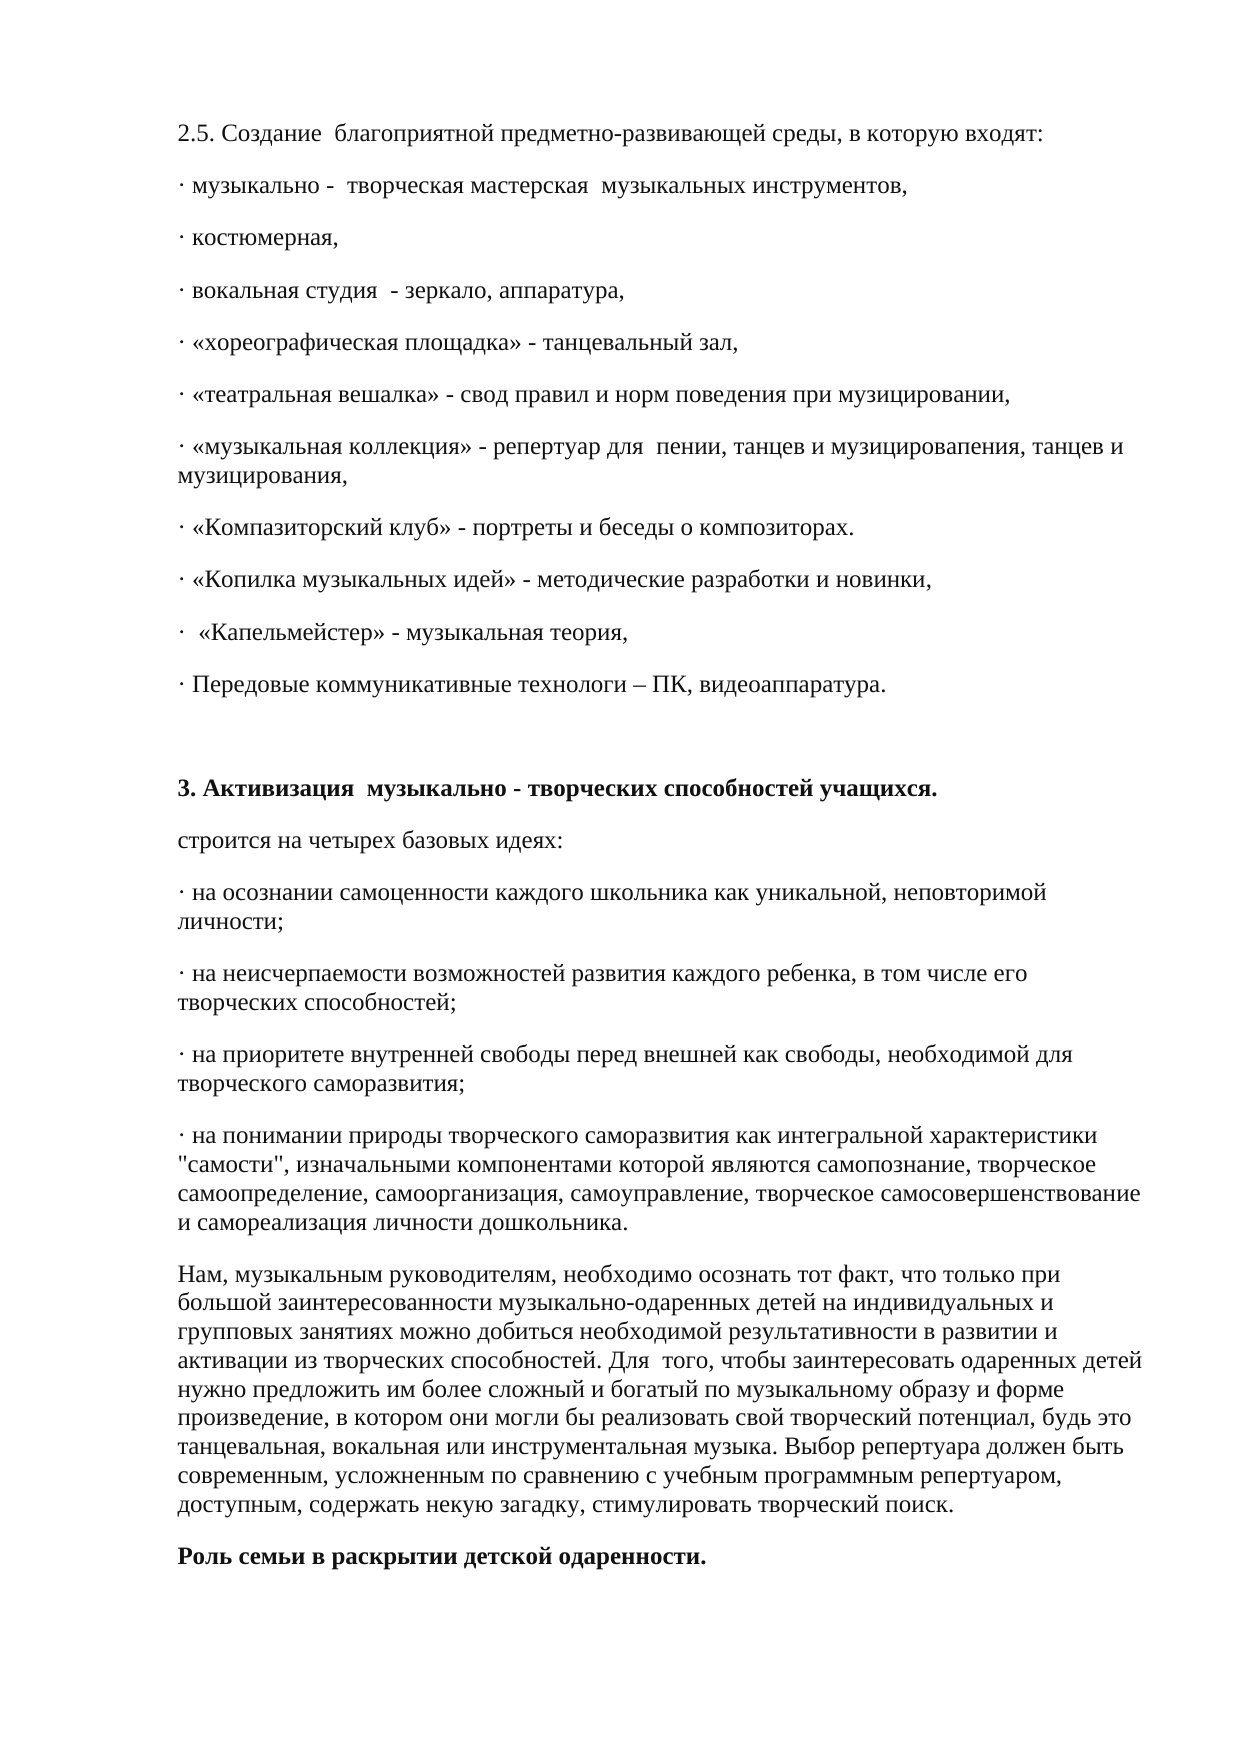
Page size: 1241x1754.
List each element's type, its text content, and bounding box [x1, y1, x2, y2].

text Нам, музыкальным руководителям, необходимо осознать тот факт, что только при большой заинтересованности музыкально-одаренных детей на индивидуальных и групповых занятиях можно добиться необходимой результативности в развитии и активации из творческих способностей. Для того, чтобы заинтересовать одаренных детей нужно предложить им более сложный и богатый по музыкальному образу и форме произведение, в котором они могли бы реализовать свой творческий потенциал, будь это танцевальная, вокальная или инструментальная музыка. Выбор репертуара должен быть современным, усложненным по сравнению с учебным программным репертуаром, доступным, содержать некую загадку, стимулировать творческий поиск. [177, 1259, 1152, 1517]
text 3. Активизация музыкально - творческих способностей учащихся. [177, 773, 1152, 802]
text · «музыкальная коллекция» - репертуар для пении, танцев и музицировапения, танцев и музицирования, [177, 431, 1152, 489]
text · на осознании самоценности каждого школьника как уникальной, неповторимой личности; [177, 877, 1152, 935]
text Роль семьи в раскрытии детской одаренности. [177, 1541, 1152, 1570]
text · «Компазиторский клуб» - портреты и беседы о композиторах. [177, 512, 1152, 541]
text · музыкально - творческая мастерская музыкальных инструментов, [177, 170, 1152, 199]
text · вокальная студия - зеркало, аппаратура, [177, 275, 1152, 303]
text · «Копилка музыкальных идей» - методические разработки и новинки, [177, 564, 1152, 593]
text · на приоритете внутренней свободы перед внешней как свободы, необходимой для творческого саморазвития; [177, 1039, 1152, 1097]
text · «хореографическая площадка» - танцевальный зал, [177, 327, 1152, 356]
text · Передовые коммуникативные технологи – ПК, видеоаппаратура. [177, 669, 1152, 697]
text · на неисчерпаемости возможностей развития каждого ребенка, в том числе его творческих способностей; [177, 958, 1152, 1016]
text · «Капельмейстер» - музыкальная теория, [177, 617, 1152, 645]
text · «театральная вешалка» - свод правил и норм поведения при музицировании, [177, 379, 1152, 408]
text · костюмерная, [177, 222, 1152, 251]
text строится на четырех базовых идеях: [177, 825, 1152, 854]
text 2.5. Создание благоприятной предметно-развивающей среды, в которую входят: [177, 118, 1152, 147]
text · на понимании природы творческого саморазвития как интегральной характеристики "самости", изначальными компонентами которой являются самопознание, творческое самоопределение, самоорганизация, самоуправление, творческое самосовершенствование и самореализация личности дошкольника. [177, 1120, 1152, 1235]
